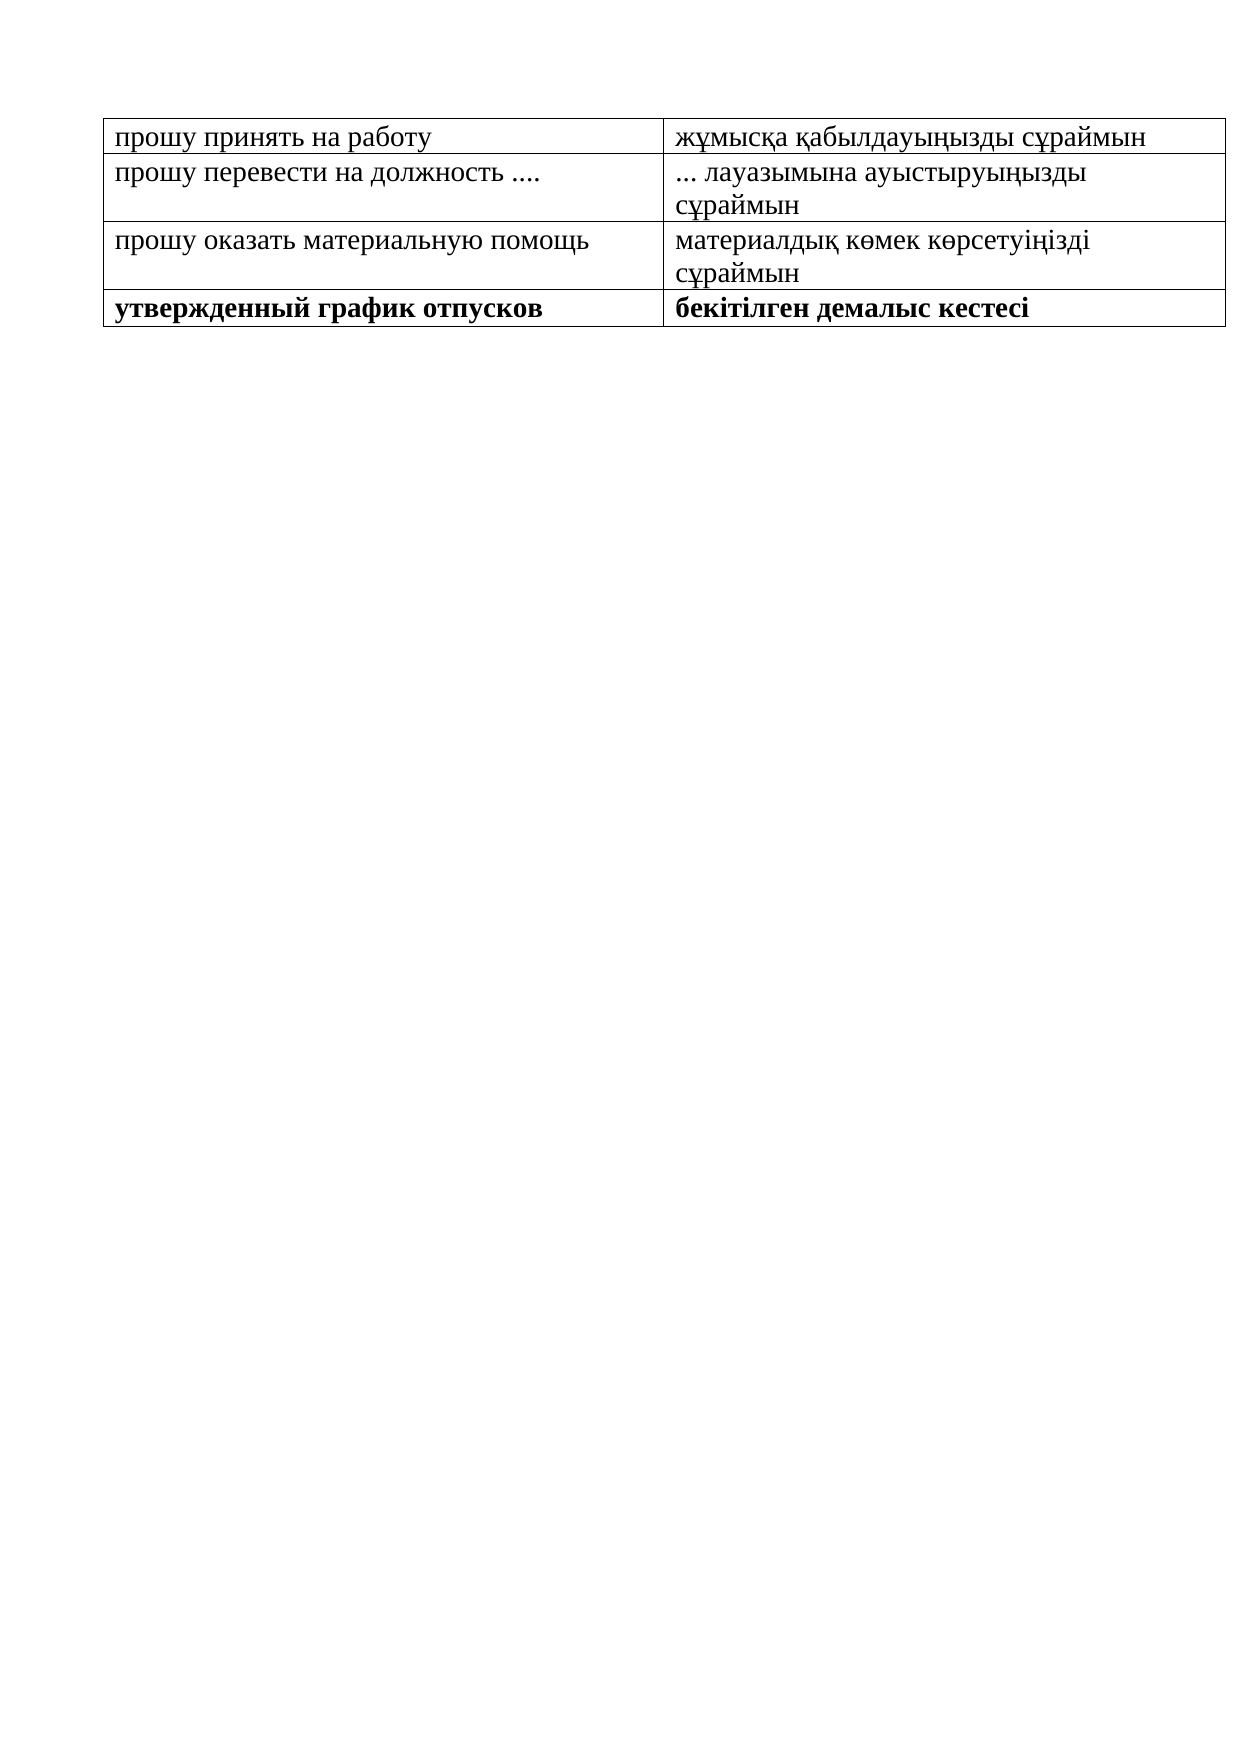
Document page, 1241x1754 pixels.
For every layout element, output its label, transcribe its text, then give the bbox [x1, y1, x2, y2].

table_cell прошу перевести на должность .... [104, 154, 663, 221]
table_cell прошу принять на работу [104, 119, 663, 153]
table_cell жұмысқа қабылдауыңызды сұраймын [664, 119, 1225, 153]
table_cell утвержденный график отпусков [104, 290, 663, 326]
table_cell ... лауазымына ауыстыруыңызды сұраймын [664, 154, 1225, 221]
table_cell бекітілген демалыс кестесі [664, 290, 1225, 326]
table_cell прошу оказать материальную помощь [104, 222, 663, 289]
table_cell материалдық көмек көрсетуіңізді сұраймын [664, 222, 1225, 289]
